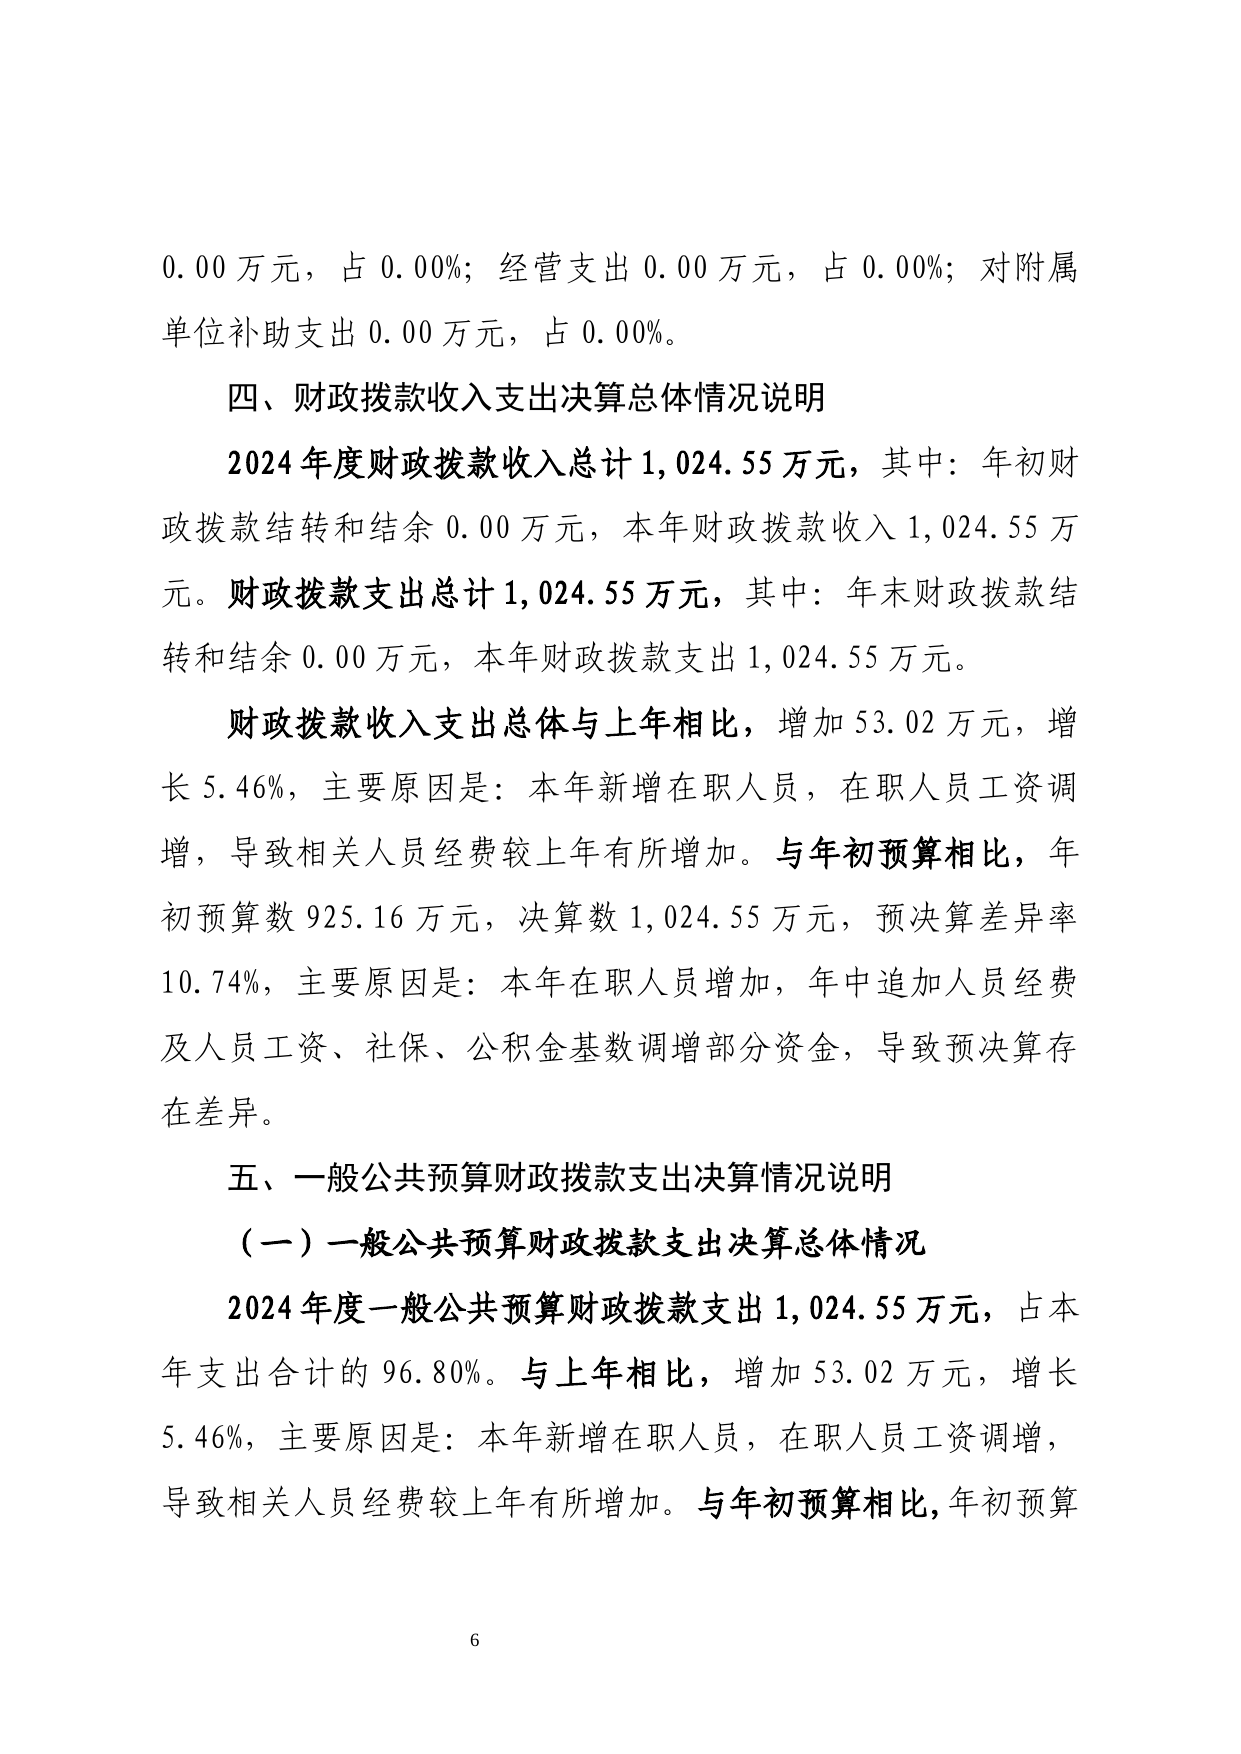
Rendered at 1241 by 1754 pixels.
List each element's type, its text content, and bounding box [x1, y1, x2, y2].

text 五、一般公共预算财政拨款支出决算情况说明 [159, 1143, 1081, 1208]
text 2024年度财政拨款收入总计1,024.55万元，其中：年初财政拨款结转和结余0.00万元，本年财政拨款收入1,024.55万元。财政拨款支出总计1,024.55万元，其中：年末财政拨款结转和结余0.00万元，本年财政拨款支出1,024.55万元。 [159, 428, 1081, 688]
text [159, 233, 1081, 363]
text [159, 1273, 1081, 1533]
text （一）一般公共预算财政拨款支出决算总体情况 [159, 1208, 1081, 1273]
text 财政拨款收入支出总体与上年相比，增加53.02万元，增长5.46%，主要原因是：本年新增在职人员，在职人员工资调增，导致相关人员经费较上年有所增加。与年初预算相比，年初预算数925.16万元，决算数1,024.55万元，预决算差异率10.74%，主要原因是：本年在职人员增加，年中追加人员经费及人员工资、社保、公积金基数调增部分资金，导致预决算存在差异。 [159, 688, 1081, 1143]
text 四、财政拨款收入支出决算总体情况说明 [159, 363, 1081, 428]
